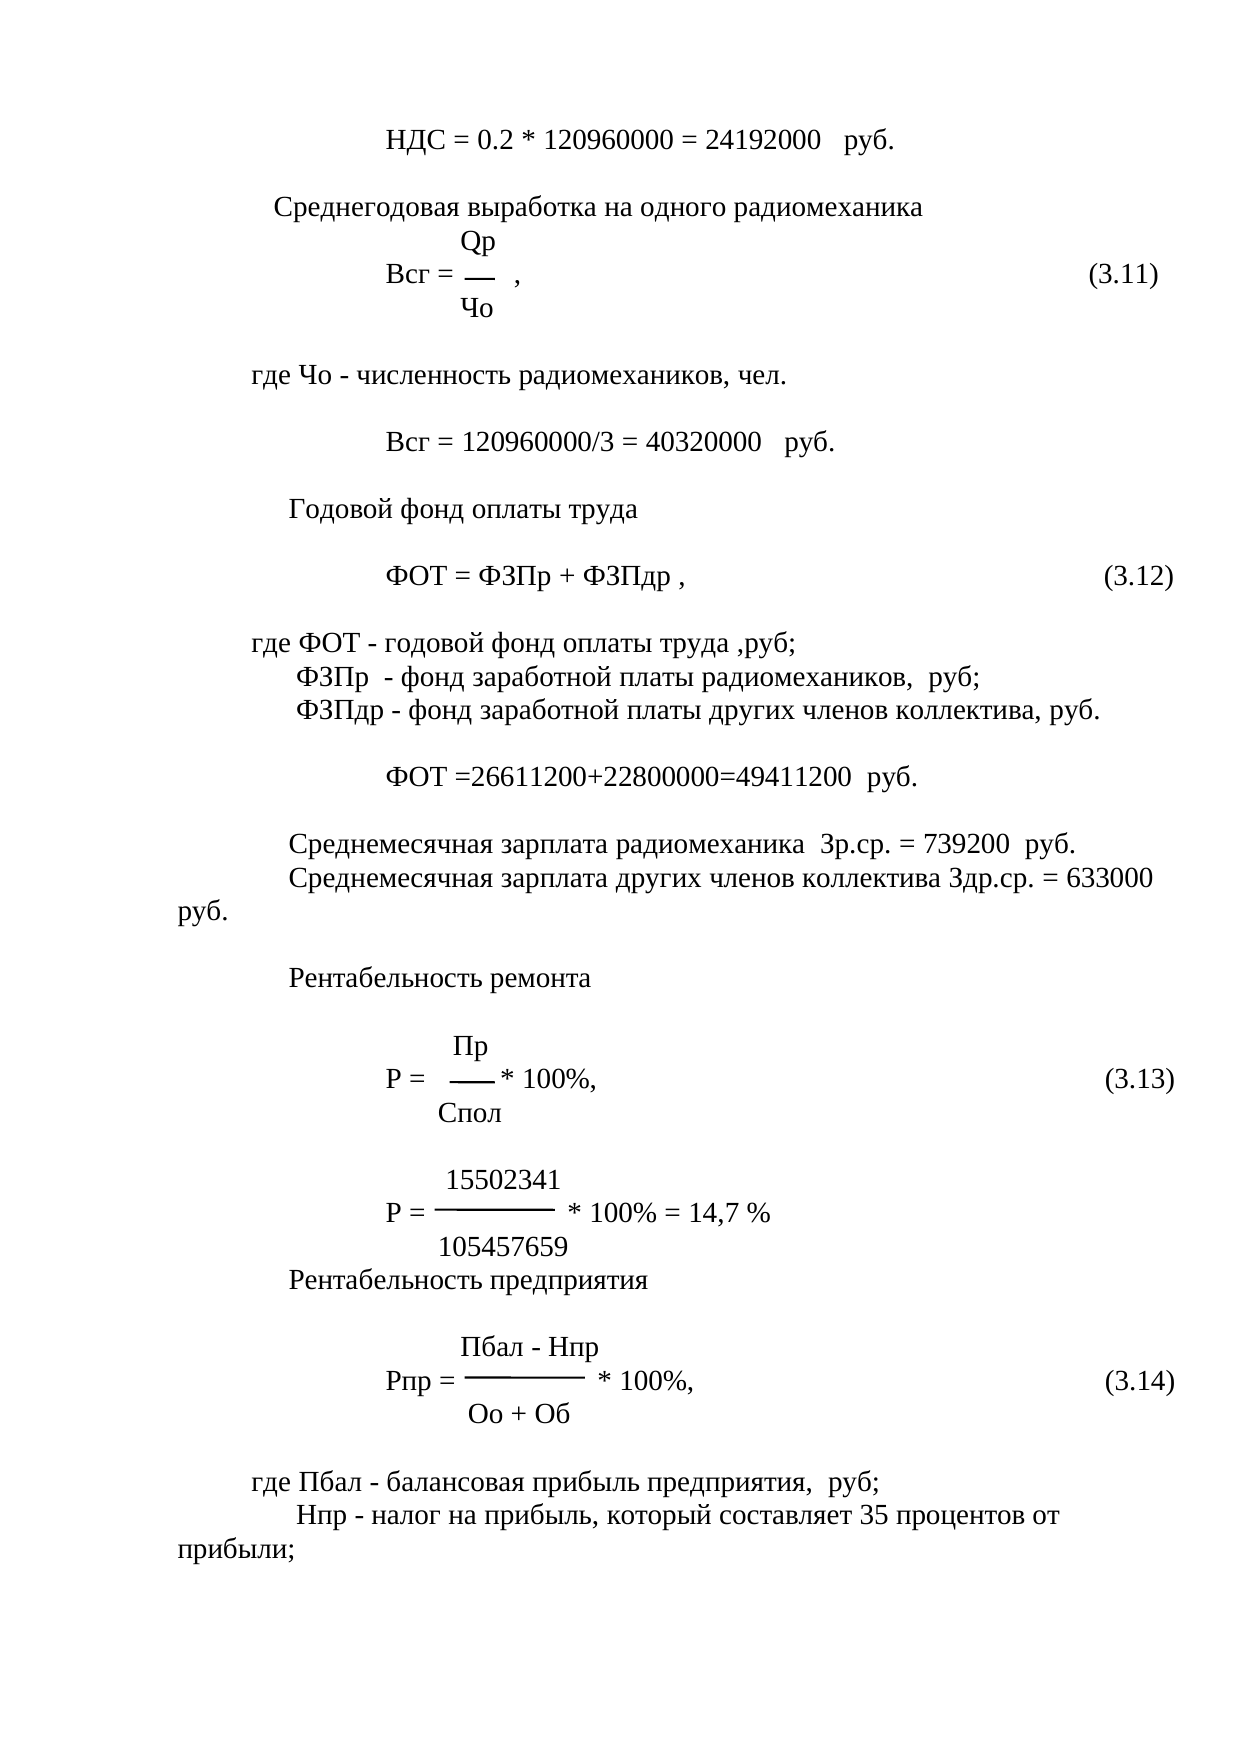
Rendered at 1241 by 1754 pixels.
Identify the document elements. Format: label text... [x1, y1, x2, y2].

text ФОТ = ФЗПр + ФЗПдр , (3.12) [177, 558, 1181, 592]
text Нпр - налог на прибыль, который составляет 35 процентов от прибыли; [177, 1497, 1181, 1564]
text Среднегодовая выработка на одного радиомеханика [177, 189, 1181, 223]
text где ФОТ - годовой фонд оплаты труда ,руб; [177, 625, 1181, 659]
text Qр [177, 223, 1181, 256]
text Среднемесячная зарплата радиомеханика Зр.ср. = 739200 руб. [177, 827, 1181, 860]
text Рентабельность предприятия [177, 1263, 1181, 1296]
text Всг = , (3.11) [177, 256, 1181, 290]
text Годовой фонд оплаты труда [177, 491, 1181, 525]
text Пбал - Нпр [177, 1330, 1181, 1363]
text Рпр = * 100%, (3.14) [177, 1363, 1181, 1397]
text P = * 100%, (3.13) [177, 1061, 1181, 1095]
text 15502341 [177, 1162, 1181, 1196]
text где Пбал - балансовая прибыль предприятия, руб; [177, 1464, 1181, 1497]
text Рентабельность ремонта [177, 961, 1181, 994]
text Чо [177, 290, 1181, 323]
text где Чо - численность радиомехаников, чел. [177, 357, 1181, 391]
text Р = * 100% = 14,7 % [177, 1196, 1181, 1229]
text ФОТ =26611200+22800000=49411200 руб. [177, 759, 1181, 793]
text ФЗПдр - фонд заработной платы других членов коллектива, руб. [177, 692, 1181, 726]
text ФЗПр - фонд заработной платы радиомехаников, руб; [177, 659, 1181, 692]
text НДС = 0.2 * 120960000 = 24192000 руб. [177, 122, 1181, 156]
text Среднемесячная зарплата других членов коллектива Здр.ср. = 633000 руб. [177, 860, 1181, 927]
text Всг = 120960000/3 = 40320000 руб. [177, 424, 1181, 458]
text Спол [177, 1095, 1181, 1128]
text Пр [177, 1028, 1181, 1061]
text Оо + Об [177, 1397, 1181, 1430]
text 105457659 [177, 1229, 1181, 1263]
